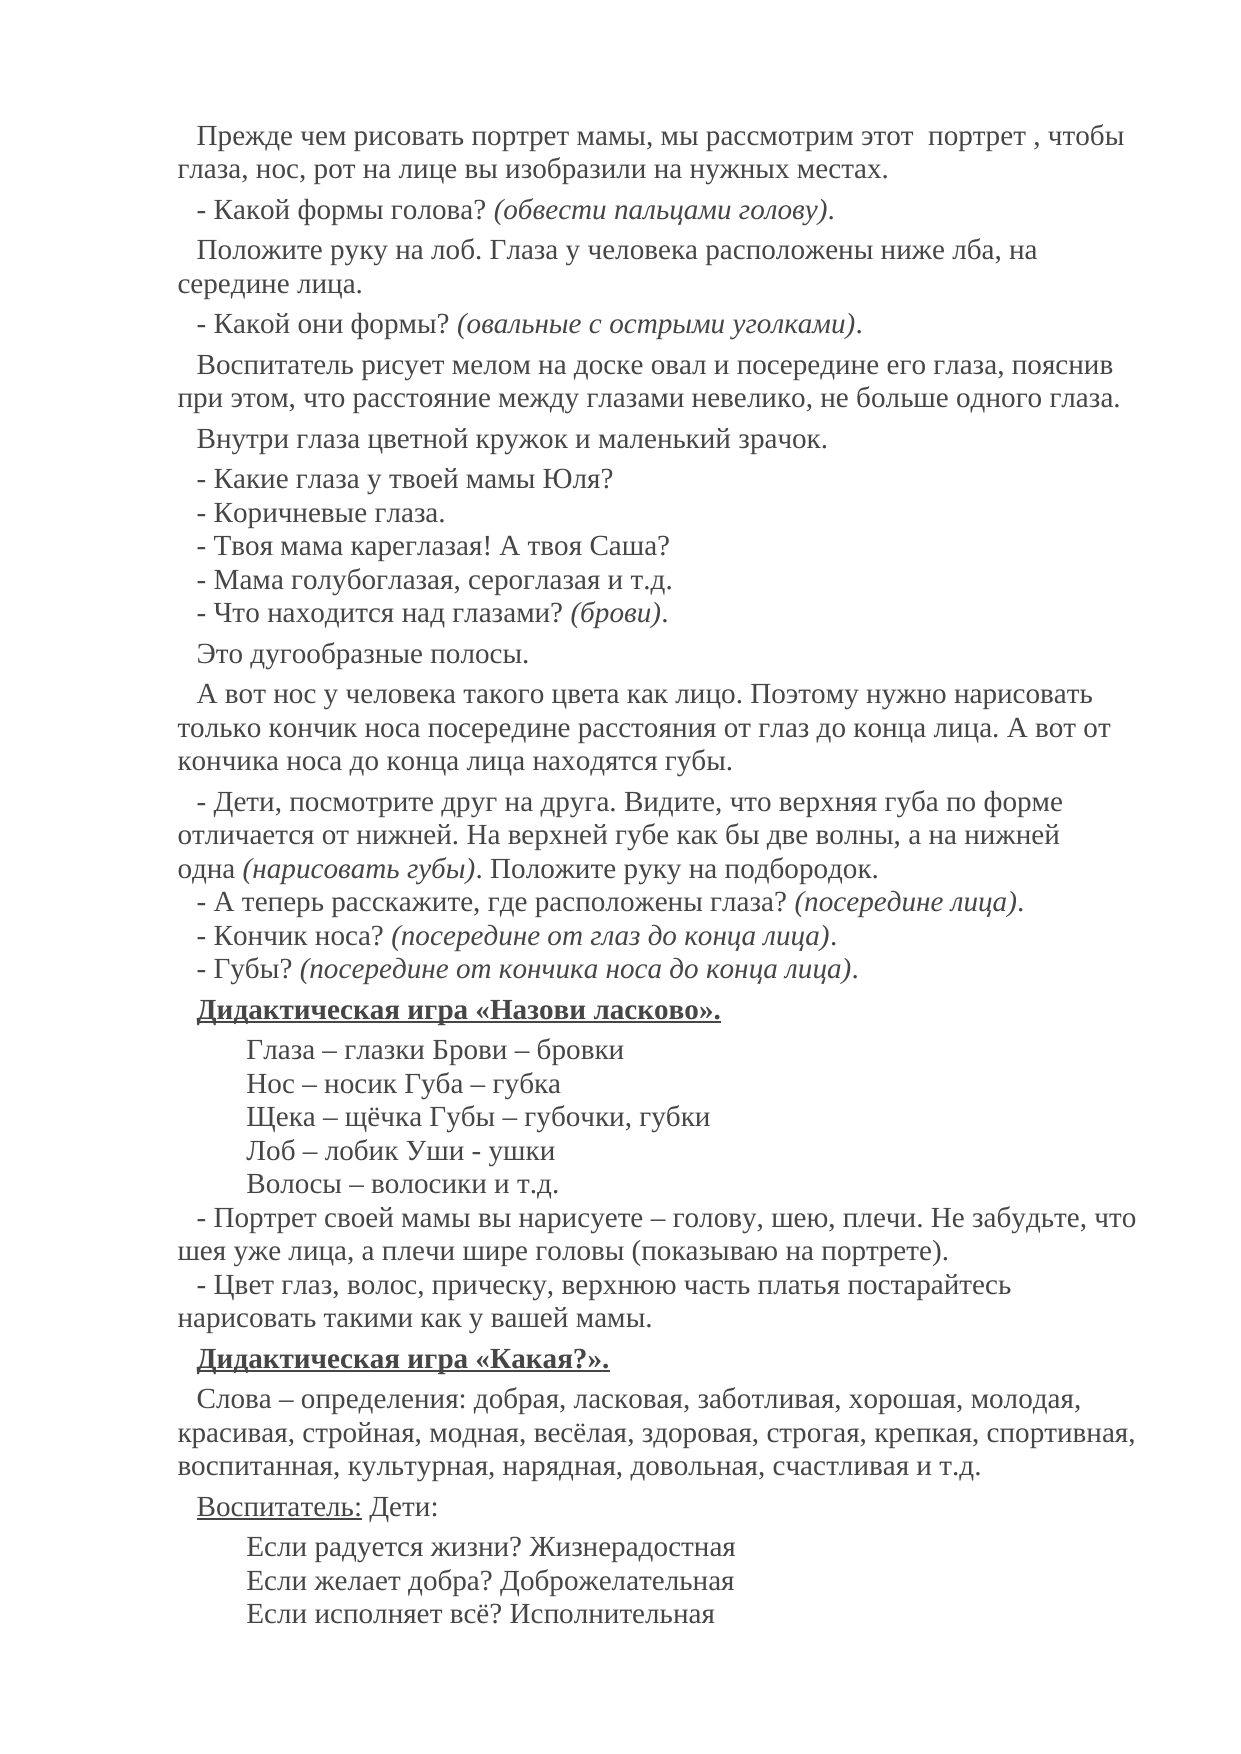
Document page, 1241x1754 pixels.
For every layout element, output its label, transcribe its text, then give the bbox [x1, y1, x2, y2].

text - Какой формы голова? (обвести пальцами голову). [177, 192, 1152, 226]
text - Дети, посмотрите друг на друга. Видите, что верхняя губа по форме отличается от нижней. На верхней губе как бы две волны, а на нижней одна (нарисовать губы). Положите руку на подбородок. [177, 784, 1152, 884]
text - Губы? (посередине от кончика носа до конца лица). [177, 951, 1152, 985]
text - Мама голубоглазая, сероглазая и т.д. [177, 562, 1152, 595]
text Прежде чем рисовать портрет мамы, мы рассмотрим этот портрет , чтобы глаза, нос, рот на лице вы изобразили на нужных местах. [177, 118, 1152, 185]
text Лоб – лобик Уши - ушки [246, 1133, 1083, 1166]
text Если желает добра? Доброжелательная [246, 1563, 1083, 1596]
text Воспитатель: Дети: [177, 1489, 1152, 1522]
text Дидактическая игра «Какая?». [177, 1341, 1152, 1374]
text Если радуется жизни? Жизнерадостная [246, 1529, 1083, 1563]
text Щека – щёчка Губы – губочки, губки [246, 1099, 1083, 1133]
text Если исполняет всё? Исполнительная [246, 1596, 1083, 1630]
text А вот нос у человека такого цвета как лицо. Поэтому нужно нарисовать только кончик носа посередине расстояния от глаз до конца лица. А вот от кончика носа до конца лица находятся губы. [177, 676, 1152, 777]
text - Твоя мама кареглазая! А твоя Саша? [177, 528, 1152, 562]
text Положите руку на лоб. Глаза у человека расположены ниже лба, на середине лица. [177, 232, 1152, 299]
text - Что находится над глазами? (брови). [177, 595, 1152, 629]
text - Цвет глаз, волос, прическу, верхнюю часть платья постарайтесь нарисовать такими как у вашей мамы. [177, 1267, 1152, 1334]
text Воспитатель рисует мелом на доске овал и посередине его глаза, пояснив при этом, что расстояние между глазами невелико, не больше одного глаза. [177, 347, 1152, 414]
text Слова – определения: добрая, ласковая, заботливая, хорошая, молодая, красивая, стройная, модная, весёлая, здоровая, строгая, крепкая, спортивная, воспитанная, культурная, нарядная, довольная, счастливая и т.д. [177, 1381, 1152, 1482]
text - Портрет своей мамы вы нарисуете – голову, шею, плечи. Не забудьте, что шея уже лица, а плечи шире головы (показываю на портрете). [177, 1200, 1152, 1267]
text Глаза – глазки Брови – бровки [246, 1032, 1083, 1066]
text - А теперь расскажите, где расположены глаза? (посередине лица). [177, 884, 1152, 918]
text Нос – носик Губа – губка [246, 1066, 1083, 1099]
text Это дугообразные полосы. [177, 636, 1152, 669]
text - Кончик носа? (посередине от глаз до конца лица). [177, 918, 1152, 951]
text Внутри глаза цветной кружок и маленький зрачок. [177, 421, 1152, 454]
text Волосы – волосики и т.д. [246, 1166, 1083, 1200]
text - Какой они формы? (овальные с острыми уголками). [177, 306, 1152, 340]
text - Какие глаза у твоей мамы Юля? [177, 461, 1152, 495]
text Дидактическая игра «Назови ласково». [177, 992, 1152, 1025]
text - Коричневые глаза. [177, 495, 1152, 528]
